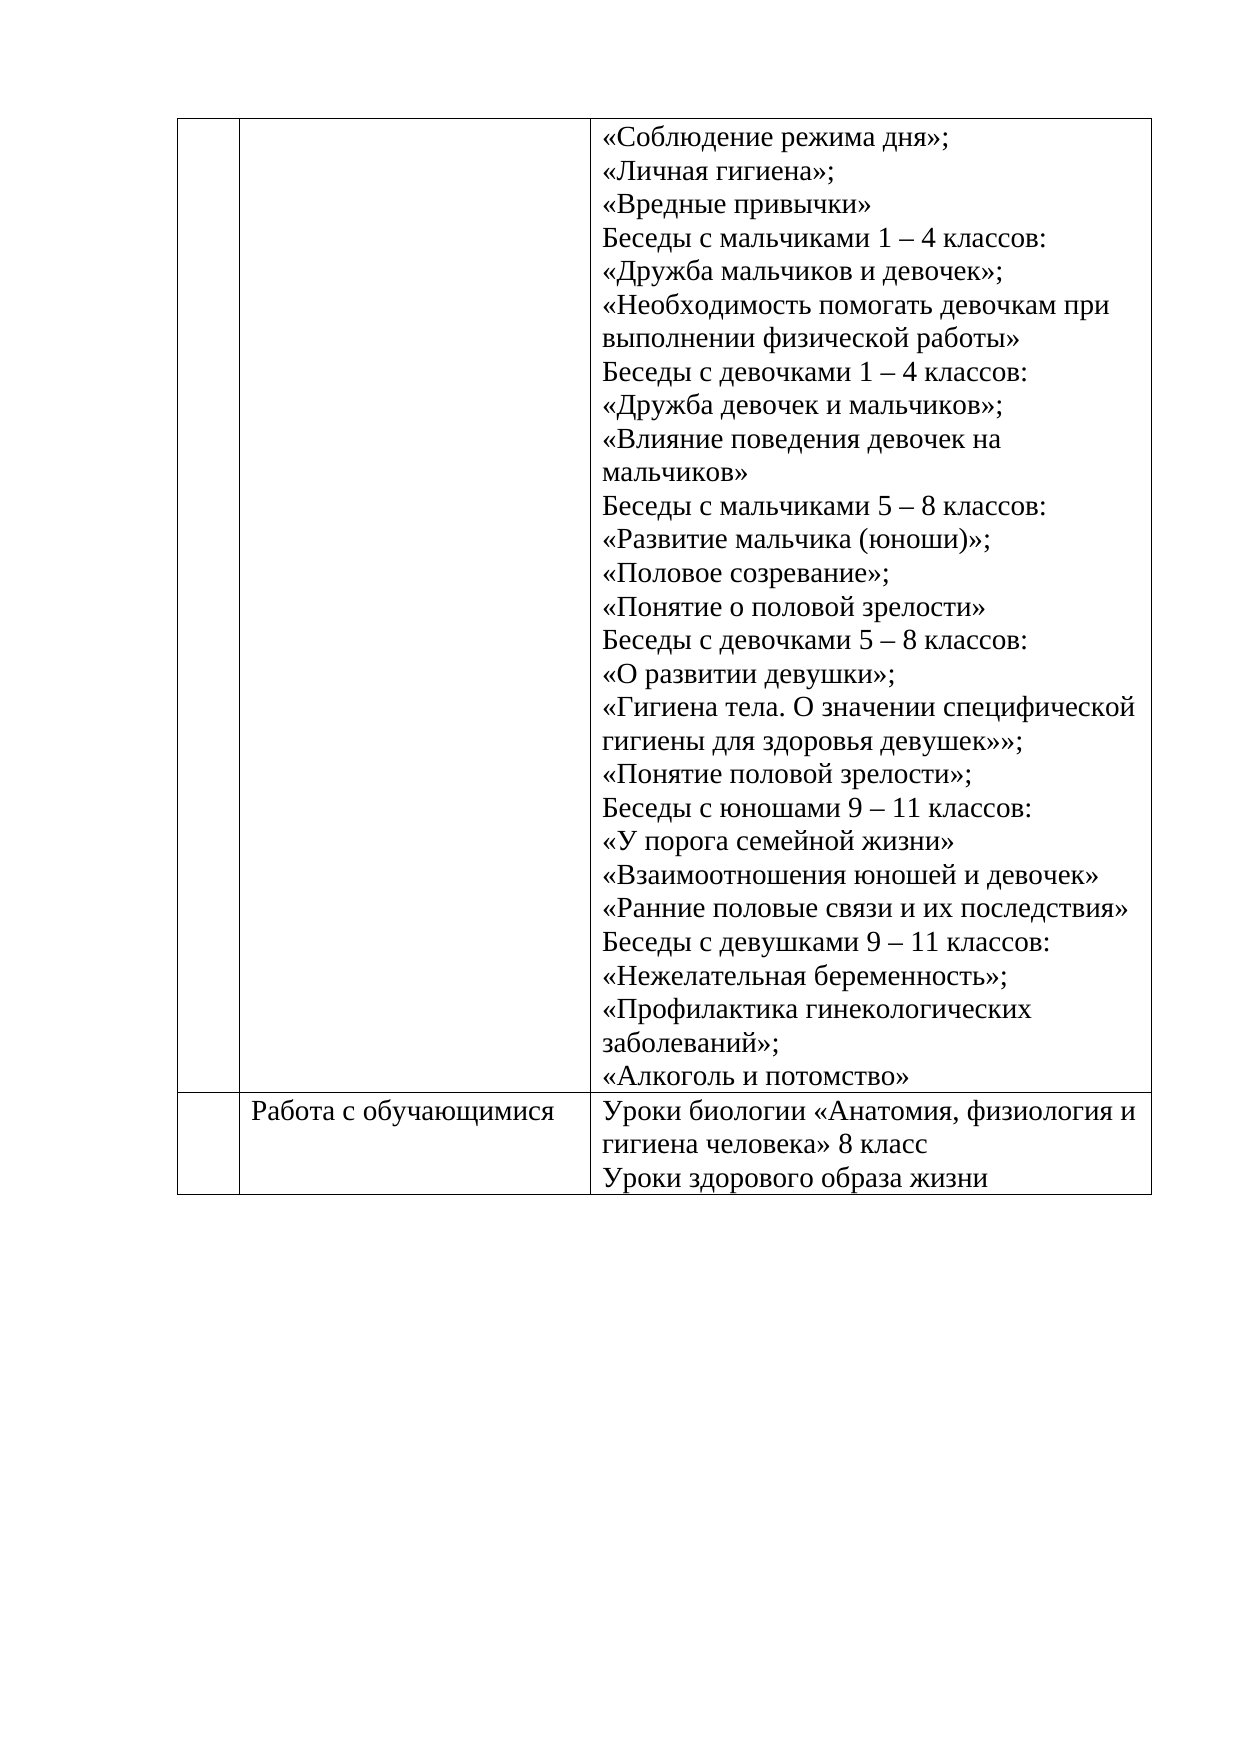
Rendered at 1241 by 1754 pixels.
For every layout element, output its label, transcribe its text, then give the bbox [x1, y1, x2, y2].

table_cell [178, 119, 239, 1092]
table_cell Уроки биологии «Анатомия, физиология и гигиена человека» 8 класс Уроки здорового образа жизни [591, 1093, 1151, 1193]
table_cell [240, 119, 590, 1092]
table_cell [591, 119, 1151, 1092]
table_cell Работа с обучающимися [240, 1093, 590, 1193]
table_cell [178, 1093, 239, 1193]
